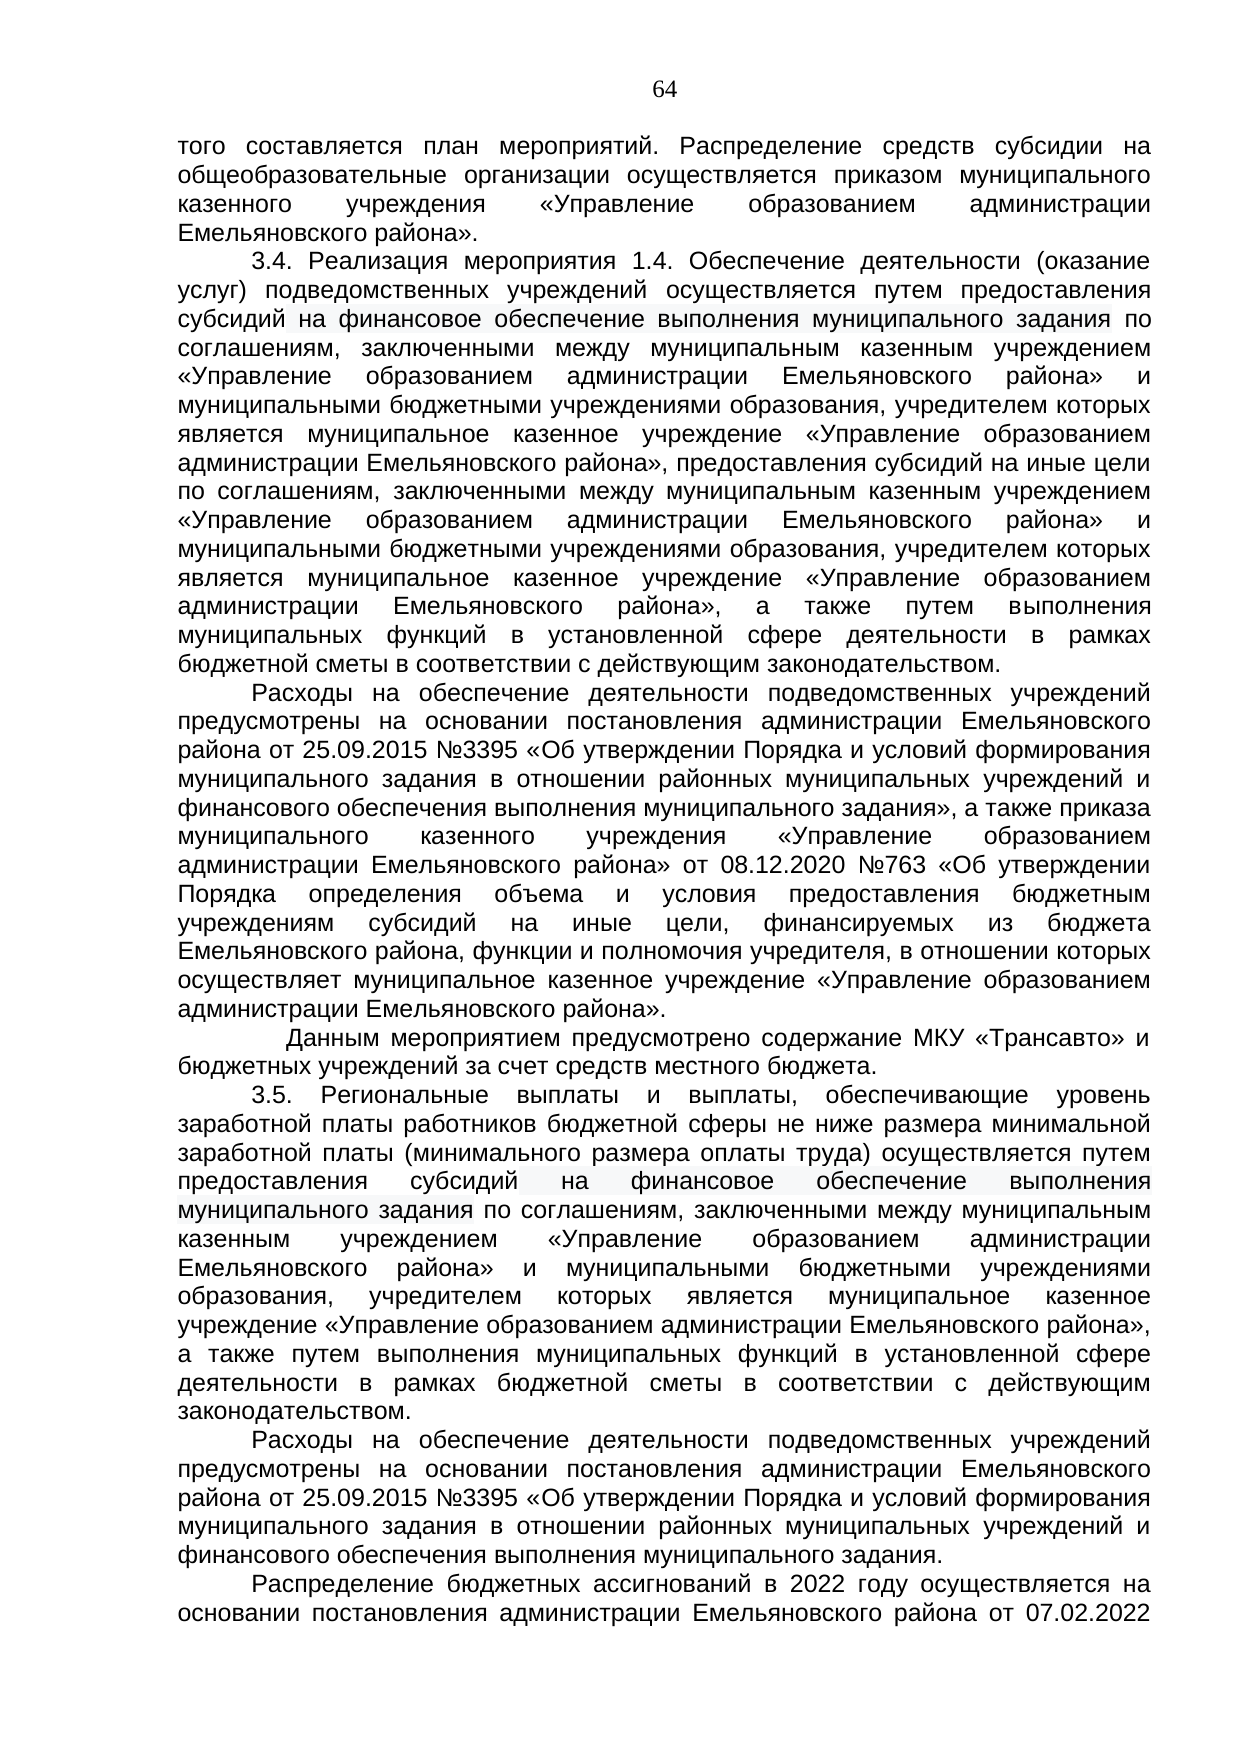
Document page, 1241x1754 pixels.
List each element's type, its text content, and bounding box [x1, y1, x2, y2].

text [177, 1569, 1152, 1626]
text Расходы на обеспечение деятельности подведомственных учреждений предусмотрены на основании постановления администрации Емельяновского района от 25.09.2015 №3395 «Об утверждении Порядка и условий формирования муниципального задания в отношении районных муниципальных учреждений и финансового обеспечения выполнения муниципального задания. [177, 1425, 1152, 1569]
text 3.5. Региональные выплаты и выплаты, обеспечивающие уровень заработной платы работников бюджетной сферы не ниже размера минимальной заработной платы (минимального размера оплаты труда) осуществляется путем предоставления субсидий на финансовое обеспечение выполнения муниципального задания по соглашениям, заключенными между муниципальным казенным учреждением «Управление образованием администрации Емельяновского района» и муниципальными бюджетными учреждениями образования, учредителем которых является муниципальное казенное учреждение «Управление образованием администрации Емельяновского района», а также путем выполнения муниципальных функций в установленной сфере деятельности в рамках бюджетной сметы в соответствии с действующим законодательством. [177, 1080, 1152, 1425]
text Расходы на обеспечение деятельности подведомственных учреждений предусмотрены на основании постановления администрации Емельяновского района от 25.09.2015 №3395 «Об утверждении Порядка и условий формирования муниципального задания в отношении районных муниципальных учреждений и финансового обеспечения выполнения муниципального задания», а также приказа муниципального казенного учреждения «Управление образованием администрации Емельяновского района» от 08.12.2020 №763 «Об утверждении Порядка определения объема и условия предоставления бюджетным учреждениям субсидий на иные цели, финансируемых из бюджета Емельяновского района, функции и полномочия учредителя, в отношении которых осуществляет муниципальное казенное учреждение «Управление образованием администрации Емельяновского района». [177, 678, 1152, 1023]
text 3.4. Реализация мероприятия 1.4. Обеспечение деятельности (оказание услуг) подведомственных учреждений осуществляется путем предоставления субсидий на финансовое обеспечение выполнения муниципального задания по соглашениям, заключенными между муниципальным казенным учреждением «Управление образованием администрации Емельяновского района» и муниципальными бюджетными учреждениями образования, учредителем которых является муниципальное казенное учреждение «Управление образованием администрации Емельяновского района», предоставления субсидий на иные цели по соглашениям, заключенными между муниципальным казенным учреждением «Управление образованием администрации Емельяновского района» и муниципальными бюджетными учреждениями образования, учредителем которых является муниципальное казенное учреждение «Управление образованием администрации Емельяновского района», а также путем выполнения муниципальных функций в установленной сфере деятельности в рамках бюджетной сметы в соответствии с действующим законодательством. [177, 246, 1152, 678]
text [177, 131, 1152, 246]
text Данным мероприятием предусмотрено содержание МКУ «Трансавто» и бюджетных учреждений за счет средств местного бюджета. [177, 1023, 1152, 1080]
